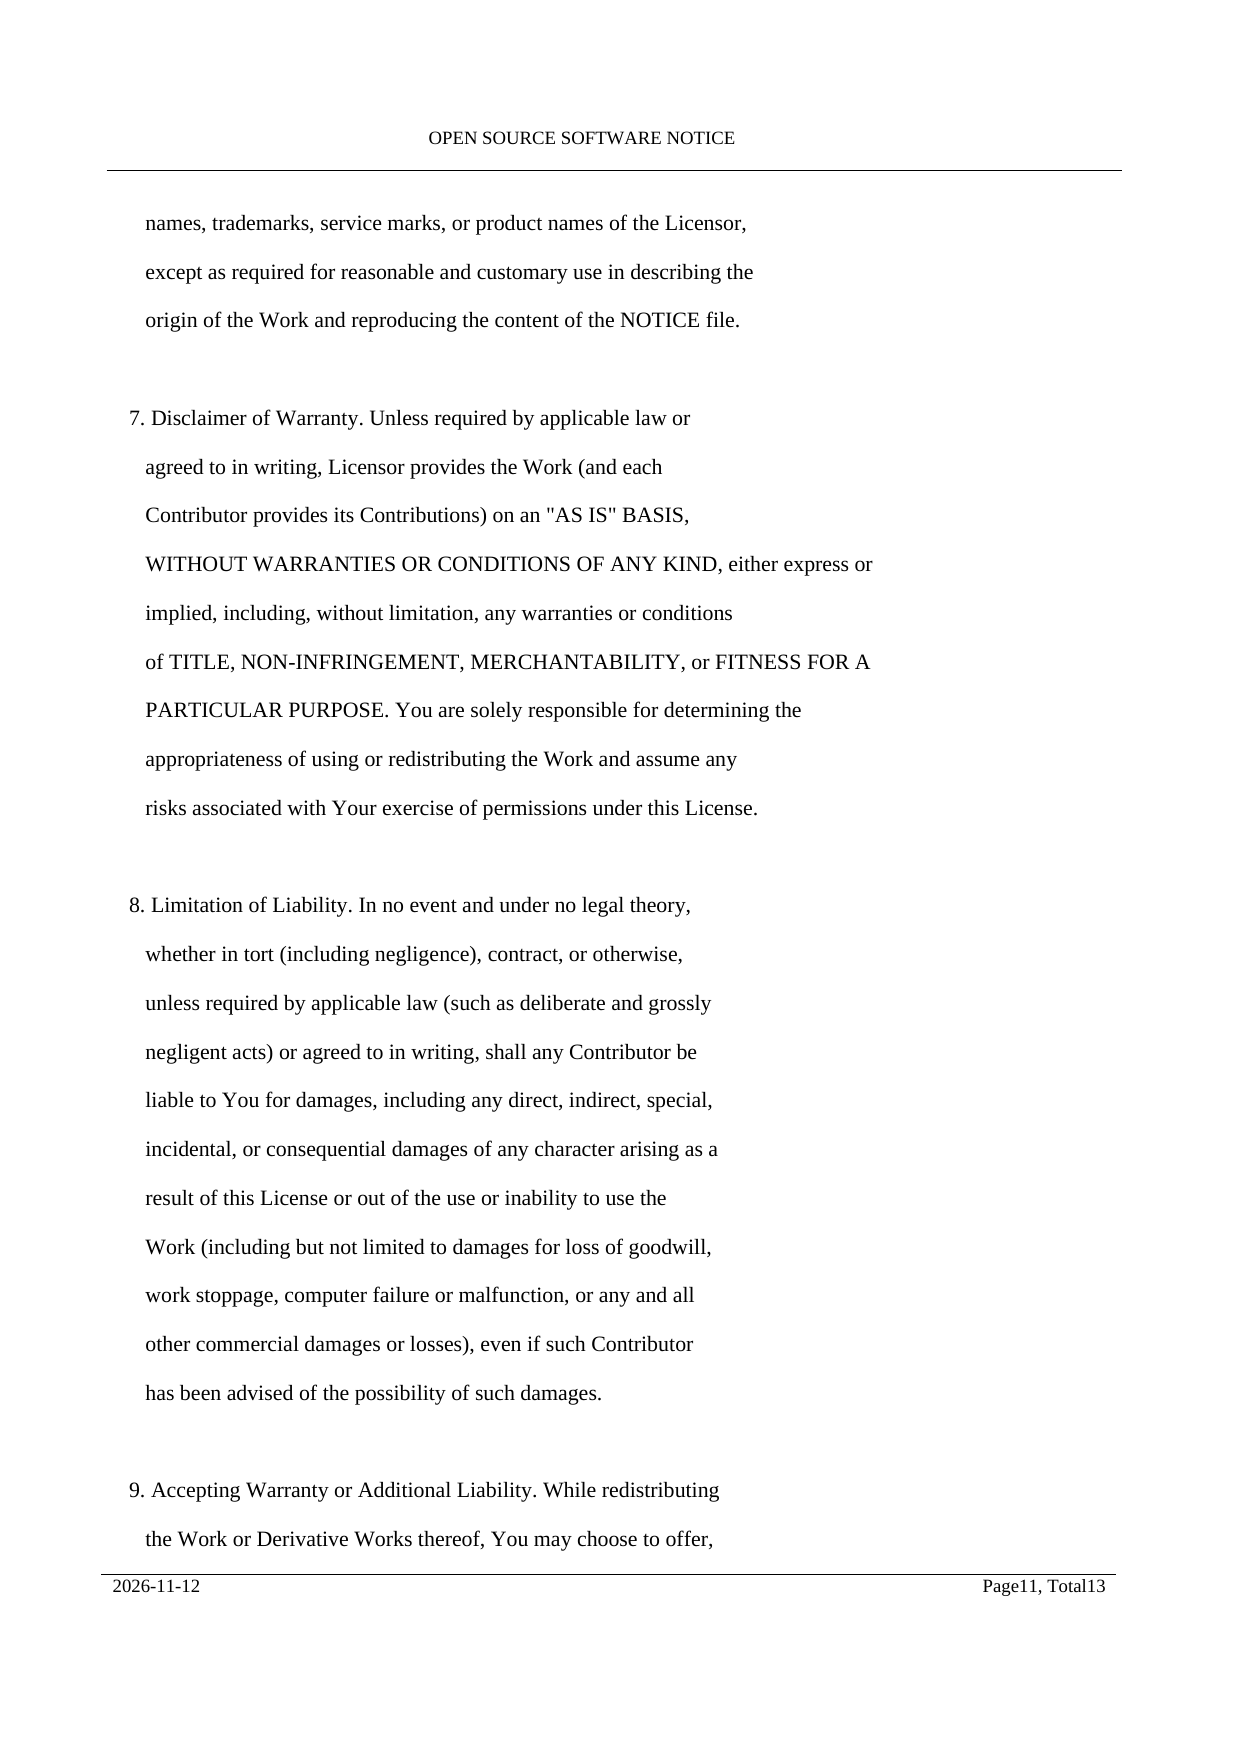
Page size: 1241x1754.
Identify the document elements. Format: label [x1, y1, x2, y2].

text [112, 206, 1128, 1555]
